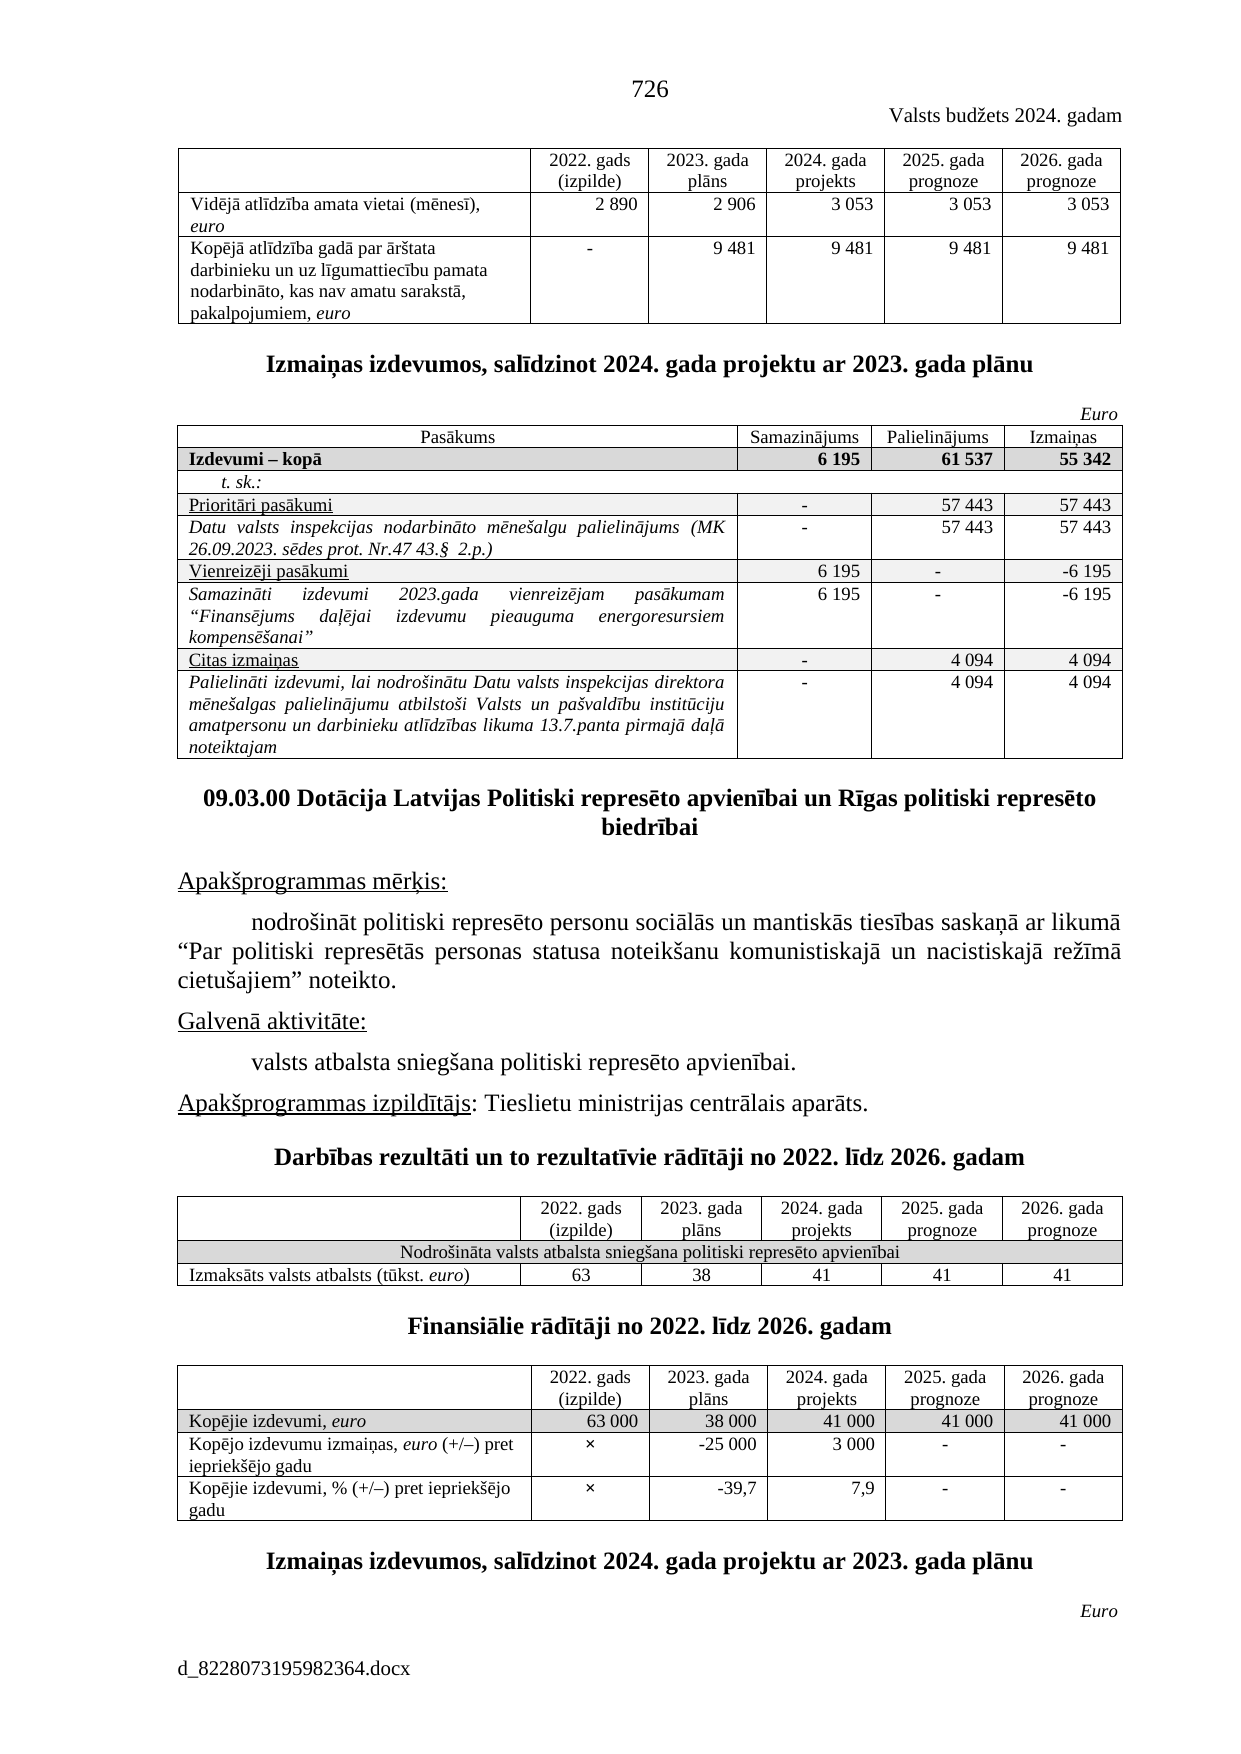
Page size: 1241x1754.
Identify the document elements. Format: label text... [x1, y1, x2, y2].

text Apakšprogrammas izpildītājs: Tieslietu ministrijas centrālais aparāts. [177, 1088, 1122, 1117]
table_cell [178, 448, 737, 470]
text 09.03.00 Dotācija Latvijas Politiski represēto apvienībai un Rīgas politiski represēto biedrībai [177, 783, 1122, 841]
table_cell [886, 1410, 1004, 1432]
text Izmaiņas izdevumos, salīdzinot 2024. gada projektu ar 2023. gada plānu [177, 349, 1122, 378]
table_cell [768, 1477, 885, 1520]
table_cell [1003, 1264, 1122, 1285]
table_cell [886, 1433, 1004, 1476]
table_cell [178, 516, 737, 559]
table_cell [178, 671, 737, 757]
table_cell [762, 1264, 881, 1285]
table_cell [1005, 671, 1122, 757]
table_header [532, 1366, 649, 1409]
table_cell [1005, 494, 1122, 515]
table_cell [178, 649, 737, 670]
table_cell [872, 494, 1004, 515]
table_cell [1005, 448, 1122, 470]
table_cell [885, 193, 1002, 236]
text Darbības rezultāti un to rezultatīvie rādītāji no 2022. līdz 2026. gadam [177, 1142, 1122, 1171]
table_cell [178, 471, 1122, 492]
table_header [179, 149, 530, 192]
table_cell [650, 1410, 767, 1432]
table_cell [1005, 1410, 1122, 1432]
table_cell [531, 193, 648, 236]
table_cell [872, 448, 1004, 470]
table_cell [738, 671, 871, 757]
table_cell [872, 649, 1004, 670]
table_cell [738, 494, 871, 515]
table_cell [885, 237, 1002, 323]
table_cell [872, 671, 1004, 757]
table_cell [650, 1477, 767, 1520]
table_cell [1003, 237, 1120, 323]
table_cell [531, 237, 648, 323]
text Izmaiņas izdevumos, salīdzinot 2024. gada projektu ar 2023. gada plānu [177, 1546, 1122, 1575]
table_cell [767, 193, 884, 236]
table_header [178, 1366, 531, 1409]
text Galvenā aktivitāte: [177, 1006, 1122, 1035]
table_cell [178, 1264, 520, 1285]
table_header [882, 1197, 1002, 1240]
text valsts atbalsta sniegšana politiski represēto apvienībai. [177, 1047, 1122, 1076]
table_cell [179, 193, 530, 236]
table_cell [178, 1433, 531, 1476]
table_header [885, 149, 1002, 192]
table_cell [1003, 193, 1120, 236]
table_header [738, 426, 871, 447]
text Apakšprogrammas mērķis: [177, 866, 1122, 895]
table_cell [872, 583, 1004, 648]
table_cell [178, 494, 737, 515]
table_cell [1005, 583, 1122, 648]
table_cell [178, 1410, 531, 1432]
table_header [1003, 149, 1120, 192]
text Finansiālie rādītāji no 2022. līdz 2026. gadam [177, 1311, 1122, 1340]
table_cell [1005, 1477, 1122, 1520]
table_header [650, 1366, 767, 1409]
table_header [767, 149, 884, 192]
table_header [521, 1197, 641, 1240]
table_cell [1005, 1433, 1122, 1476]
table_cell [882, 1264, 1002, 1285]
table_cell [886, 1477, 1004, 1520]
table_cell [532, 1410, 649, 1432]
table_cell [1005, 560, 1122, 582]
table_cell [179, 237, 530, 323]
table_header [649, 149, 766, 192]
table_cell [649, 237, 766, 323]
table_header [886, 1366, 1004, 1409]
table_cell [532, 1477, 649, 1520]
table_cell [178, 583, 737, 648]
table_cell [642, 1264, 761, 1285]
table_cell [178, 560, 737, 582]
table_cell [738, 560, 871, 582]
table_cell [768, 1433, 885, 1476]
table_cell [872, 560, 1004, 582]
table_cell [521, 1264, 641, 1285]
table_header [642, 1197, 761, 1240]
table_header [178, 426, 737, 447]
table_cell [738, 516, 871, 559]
text Euro [1002, 403, 1122, 425]
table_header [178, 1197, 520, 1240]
text Euro [1002, 1600, 1122, 1622]
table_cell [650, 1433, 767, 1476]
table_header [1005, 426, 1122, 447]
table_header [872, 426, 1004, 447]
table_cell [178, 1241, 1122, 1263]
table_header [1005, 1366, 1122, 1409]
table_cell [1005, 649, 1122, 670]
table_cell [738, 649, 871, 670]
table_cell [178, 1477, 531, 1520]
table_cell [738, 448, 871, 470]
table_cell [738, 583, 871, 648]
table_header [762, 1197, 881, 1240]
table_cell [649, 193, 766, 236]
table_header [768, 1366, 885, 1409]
text nodrošināt politiski represēto personu sociālās un mantiskās tiesības saskaņā ar likumā “Par politiski represētās personas statusa noteikšanu komunistiskajā un nacistiskajā režīmā cietušajiem” noteikto. [177, 907, 1122, 993]
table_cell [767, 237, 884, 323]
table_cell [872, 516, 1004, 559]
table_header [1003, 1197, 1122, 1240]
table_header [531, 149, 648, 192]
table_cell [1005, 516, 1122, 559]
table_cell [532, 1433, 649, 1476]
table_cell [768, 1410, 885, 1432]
